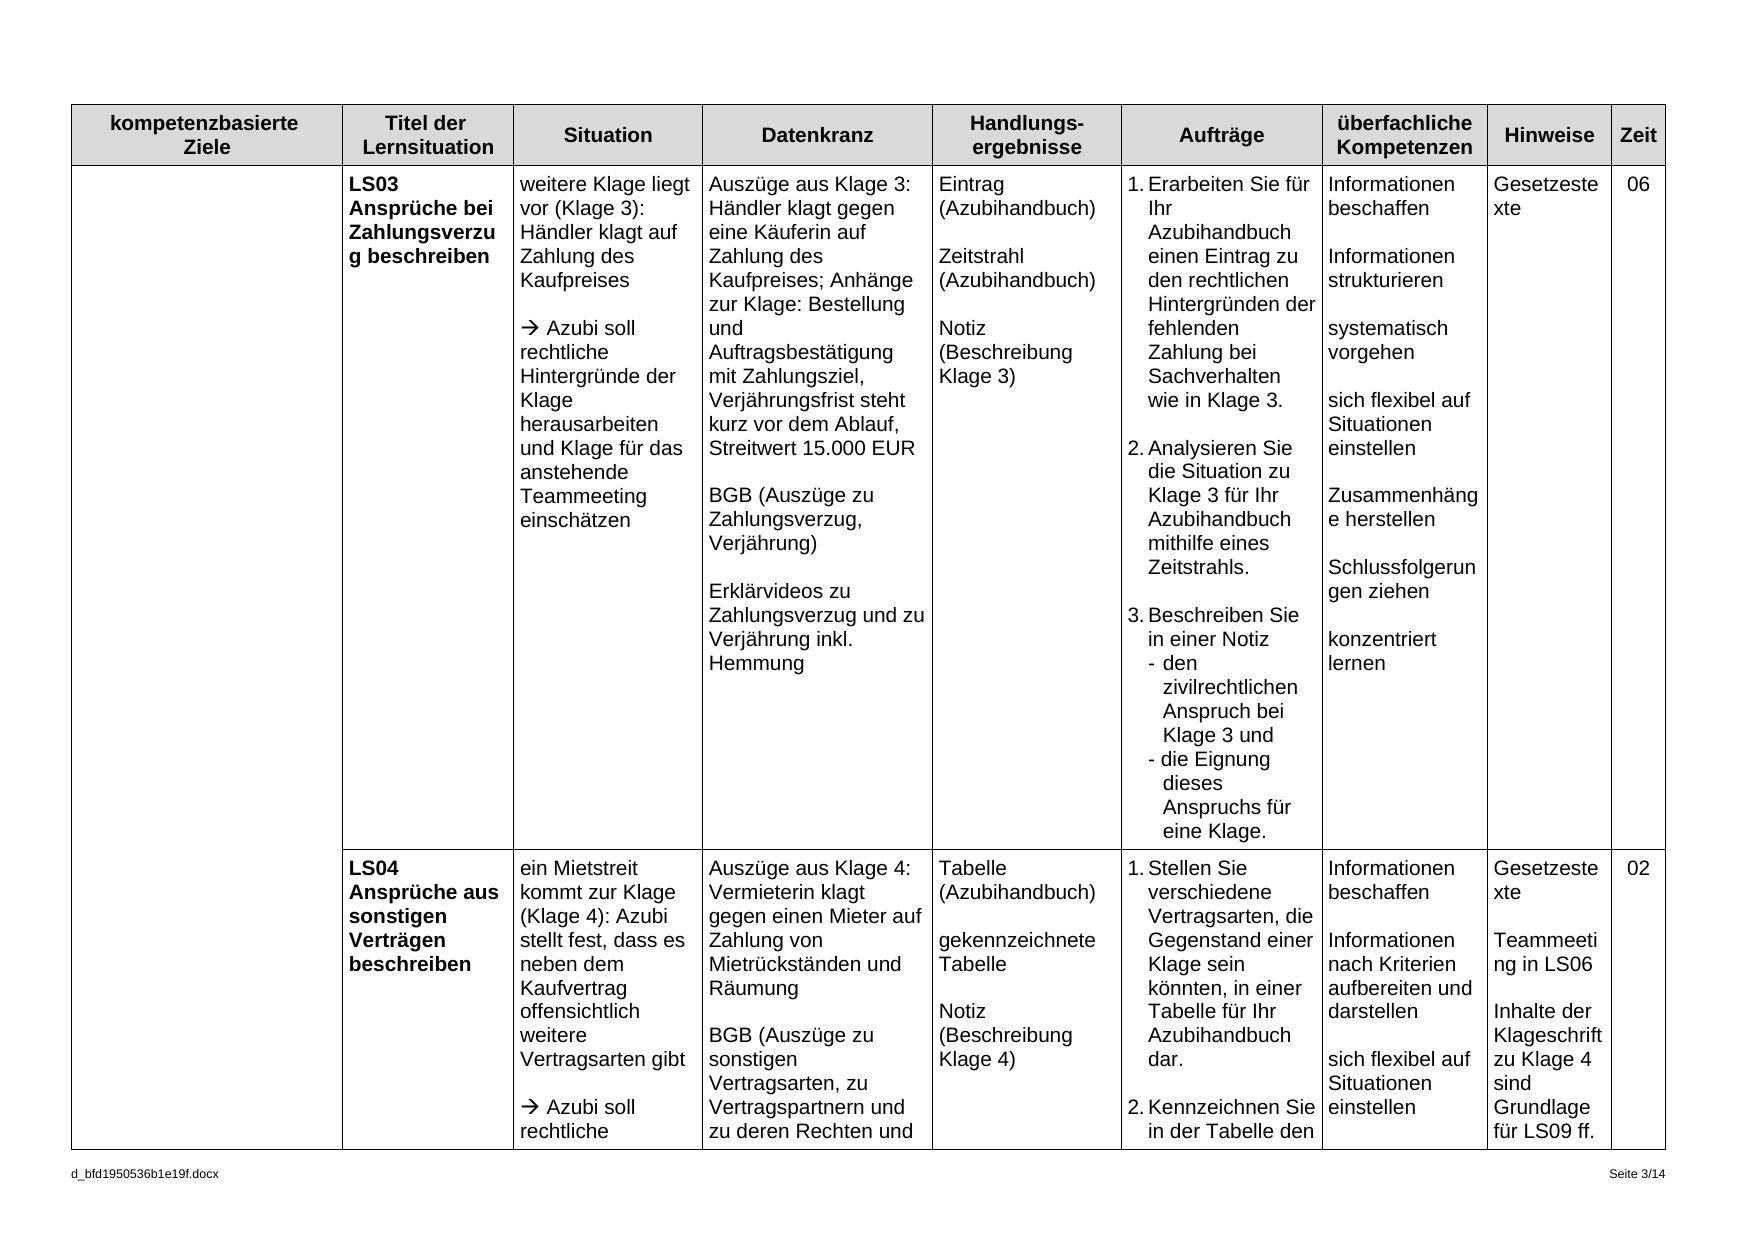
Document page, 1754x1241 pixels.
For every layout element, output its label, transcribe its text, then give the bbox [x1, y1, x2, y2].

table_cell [933, 850, 1121, 1149]
table_header kompetenzbasierte Ziele [72, 105, 342, 165]
table_cell 02 [1612, 850, 1665, 1149]
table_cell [1122, 850, 1322, 1149]
table_cell Eintrag (Azubihandbuch) Zeitstrahl (Azubihandbuch) Notiz (Beschreibung Klage 3) [933, 166, 1121, 849]
table_cell 06 [1612, 166, 1665, 849]
table_cell Informationen beschaffen Informationen strukturieren systematisch vorgehen sich flexibel auf Situationen einstellen Zusammenhänge herstellen Schlussfolgerungen ziehen konzentriert lernen [1323, 166, 1487, 849]
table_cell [514, 850, 702, 1149]
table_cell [343, 850, 513, 1149]
table_cell Gesetzestexte [1488, 166, 1611, 849]
table_header Aufträge [1122, 105, 1322, 165]
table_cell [1488, 850, 1611, 1149]
table_cell LS03 Ansprüche bei Zahlungsverzug beschreiben [343, 166, 513, 849]
table_header Situation [514, 105, 702, 165]
table_header Zeit [1612, 105, 1665, 165]
table_cell 1. Erarbeiten Sie für Ihr Azubihandbuch einen Eintrag zu den rechtlichen Hintergründen der fehlenden Zahlung bei Sachverhalten wie in Klage 3. 2. Analysieren Sie die Situation zu Klage 3 für Ihr Azubihandbuch mithilfe eines Zeitstrahls. 3. Beschreiben Sie in einer Notiz - den zivilrechtlichen Anspruch bei Klage 3 und - die Eignung dieses Anspruchs für eine Klage. [1122, 166, 1322, 849]
table_header Hinweise [1488, 105, 1611, 165]
table_header Titel der Lernsituation [343, 105, 513, 165]
table_header Handlungs- ergebnisse [933, 105, 1121, 165]
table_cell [703, 850, 932, 1149]
table_cell weitere Klage liegt vor (Klage 3): Händler klagt auf Zahlung des Kaufpreises Azubi soll rechtliche Hintergründe der Klage herausarbeiten und Klage für das anstehende Teammeeting einschätzen [514, 166, 702, 849]
table_cell Auszüge aus Klage 3: Händler klagt gegen eine Käuferin auf Zahlung des Kaufpreises; Anhänge zur Klage: Bestellung und Auftragsbestätigung mit Zahlungsziel, Verjährungsfrist steht kurz vor dem Ablauf, Streitwert 15.000 EUR BGB (Auszüge zu Zahlungsverzug, Verjährung) Erklärvideos zu Zahlungsverzug und zu Verjährung inkl. Hemmung [703, 166, 932, 849]
table_header Datenkranz [703, 105, 932, 165]
table_header überfachliche Kompetenzen [1323, 105, 1487, 165]
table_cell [1323, 850, 1487, 1149]
